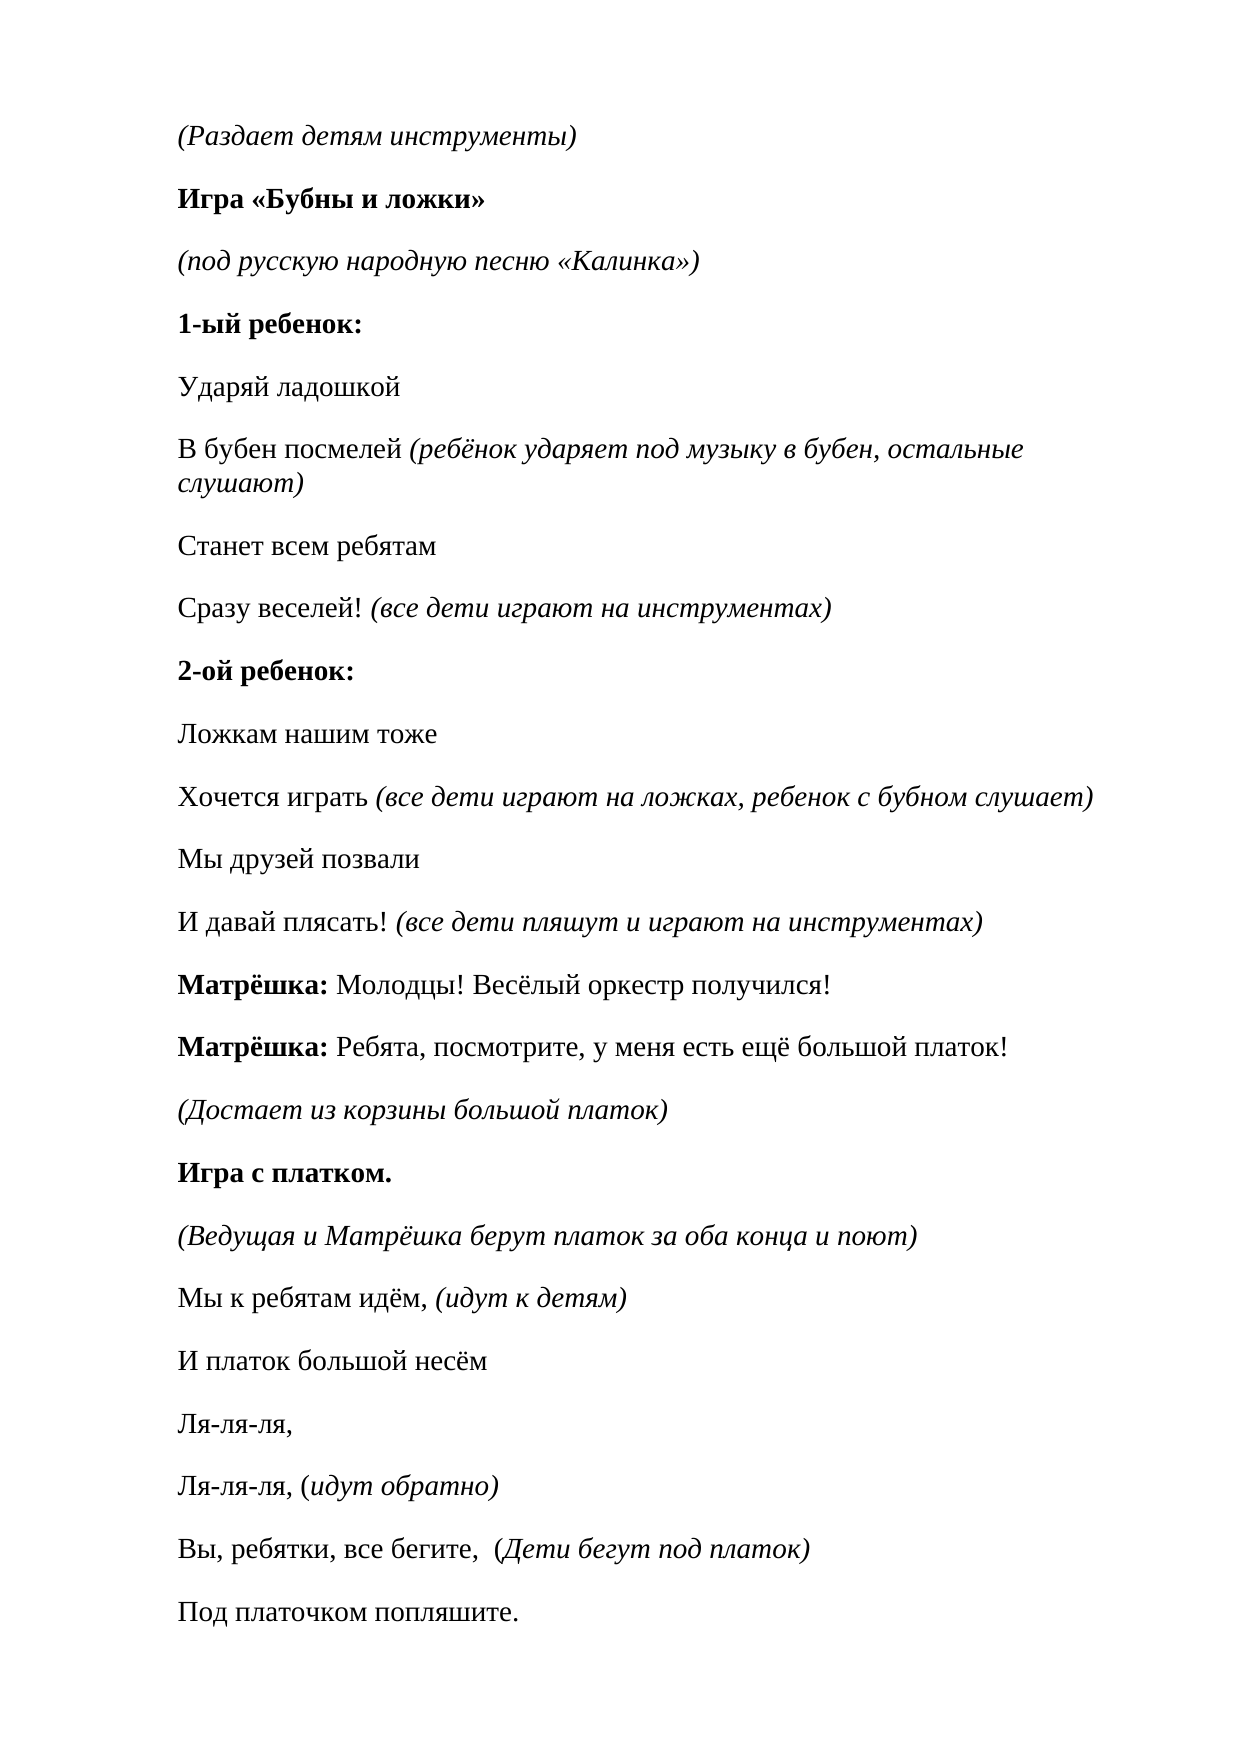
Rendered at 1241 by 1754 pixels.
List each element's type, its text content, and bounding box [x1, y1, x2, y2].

text Матрёшка: Ребята, посмотрите, у меня есть ещё большой платок! [177, 1029, 1152, 1063]
text Сразу веселей! (все дети играют на инструментах) [177, 591, 1152, 624]
text (Ведущая и Матрёшка берут платок за оба конца и поют) [177, 1218, 1152, 1251]
text Игра «Бубны и ложки» [177, 181, 1152, 214]
text Матрёшка: Молодцы! Весёлый оркестр получился! [177, 967, 1152, 1000]
text Игра с платком. [177, 1155, 1152, 1188]
text Ложкам нашим тоже [177, 716, 1152, 749]
text (Раздает детям инструменты) [177, 118, 1152, 152]
text Мы к ребятам идём, (идут к детям) [177, 1280, 1152, 1314]
text Ля-ля-ля, (идут обратно) [177, 1468, 1152, 1502]
text (Достает из корзины большой платок) [177, 1092, 1152, 1126]
text Хочется играть (все дети играют на ложках, ребенок с бубном слушает) [177, 779, 1152, 812]
text Мы друзей позвали [177, 841, 1152, 875]
text И платок большой несём [177, 1343, 1152, 1377]
text В бубен посмелей (ребёнок ударяет под музыку в бубен, остальные слушают) [177, 432, 1152, 499]
text 2-ой ребенок: [177, 653, 1152, 687]
text Под платочком попляшите. [177, 1594, 1152, 1627]
text Станет всем ребятам [177, 528, 1152, 561]
text Вы, ребятки, все бегите, (Дети бегут под платок) [177, 1531, 1152, 1565]
text И давай плясать! (все дети пляшут и играют на инструментах) [177, 904, 1152, 938]
text Ля-ля-ля, [177, 1406, 1152, 1439]
text Ударяй ладошкой [177, 369, 1152, 402]
text (под русскую народную песню «Калинка») [177, 243, 1152, 277]
text 1-ый ребенок: [177, 306, 1152, 340]
